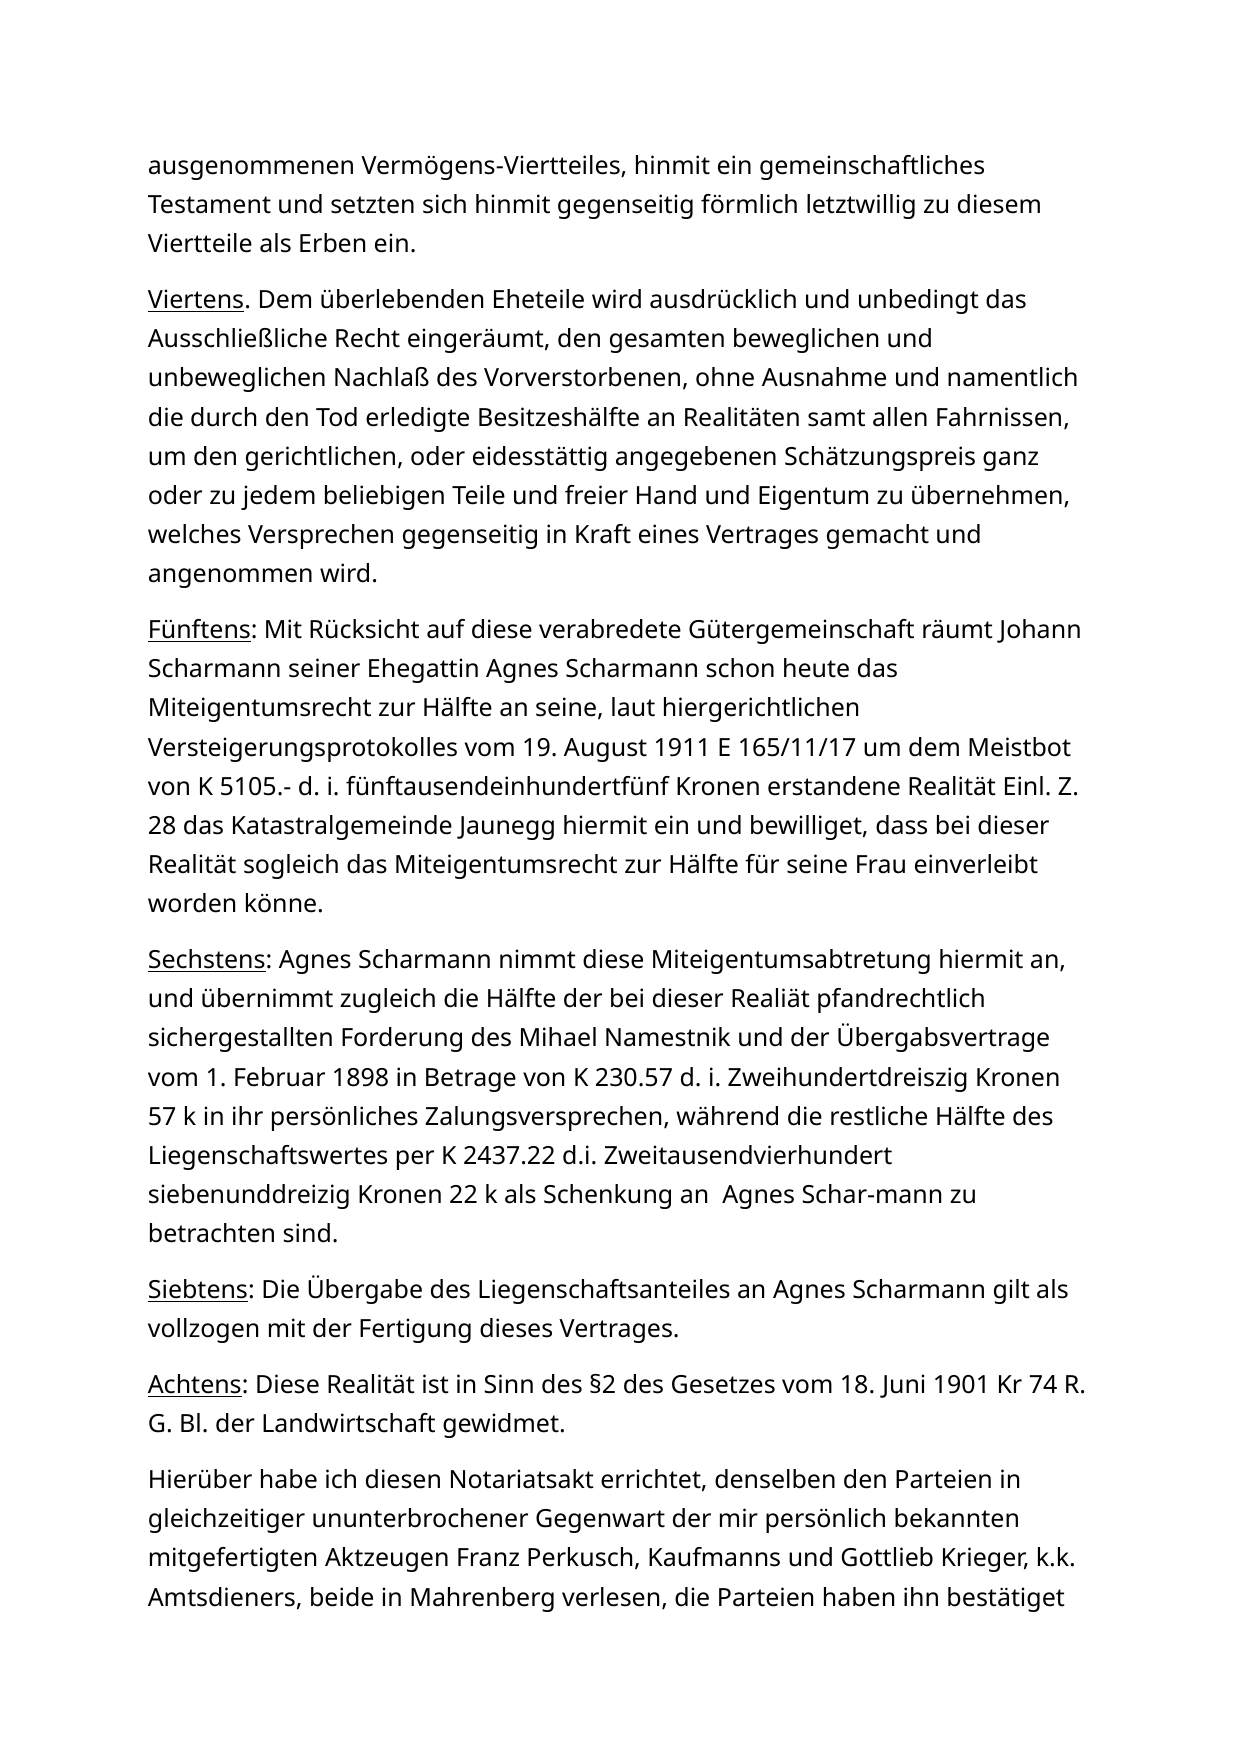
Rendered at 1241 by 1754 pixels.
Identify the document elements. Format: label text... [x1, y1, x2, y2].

text Siebtens: Die Übergabe des Liegenschaftsanteiles an Agnes Scharmann gilt als vollzogen mit der Fertigung dieses Vertrages. [148, 1272, 1093, 1345]
text Fünftens: Mit Rücksicht auf diese verabredete Gütergemeinschaft räumt Johann Scharmann seiner Ehegattin Agnes Scharmann schon heute das Miteigentumsrecht zur Hälfte an seine, laut hiergerichtlichen Versteigerungsprotokolles vom 19. August 1911 E 165/11/17 um dem Meistbot von K 5105.- d. i. fünftausendeinhundertfünf Kronen erstandene Realität Einl. Z. 28 das Katastralgemeinde Jaunegg hiermit ein und bewilliget, dass bei dieser Realität sogleich das Miteigentumsrecht zur Hälfte für seine Frau einverleibt worden könne. [148, 612, 1093, 920]
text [148, 148, 1093, 260]
text Viertens. Dem überlebenden Eheteile wird ausdrücklich und unbedingt das Ausschließliche Recht eingeräumt, den gesamten beweglichen und unbeweglichen Nachlaß des Vorverstorbenen, ohne Ausnahme und namentlich die durch den Tod erledigte Besitzeshälfte an Realitäten samt allen Fahrnissen, um den gerichtlichen, oder eidesstättig angegebenen Schätzungspreis ganz oder zu jedem beliebigen Teile und freier Hand und Eigentum zu übernehmen, welches Versprechen gegenseitig in Kraft eines Vertrages gemacht und angenommen wird. [148, 282, 1093, 590]
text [148, 1462, 1093, 1613]
text Achtens: Diese Realität ist in Sinn des §2 des Gesetzes vom 18. Juni 1901 Kr 74 R. G. Bl. der Landwirtschaft gewidmet. [148, 1367, 1093, 1440]
text Sechstens: Agnes Scharmann nimmt diese Miteigentumsabtretung hiermit an, und übernimmt zugleich die Hälfte der bei dieser Realiät pfandrechtlich sichergestallten Forderung des Mihael Namestnik und der Übergabsvertrage vom 1. Februar 1898 in Betrage von K 230.57 d. i. Zweihundertdreiszig Kronen 57 k in ihr persönliches Zalungsversprechen, während die restliche Hälfte des Liegenschaftswertes per K 2437.22 d.i. Zweitausendvierhundert siebenunddreizig Kronen 22 k als Schenkung an Agnes Schar-mann zu betrachten sind. [148, 942, 1093, 1250]
